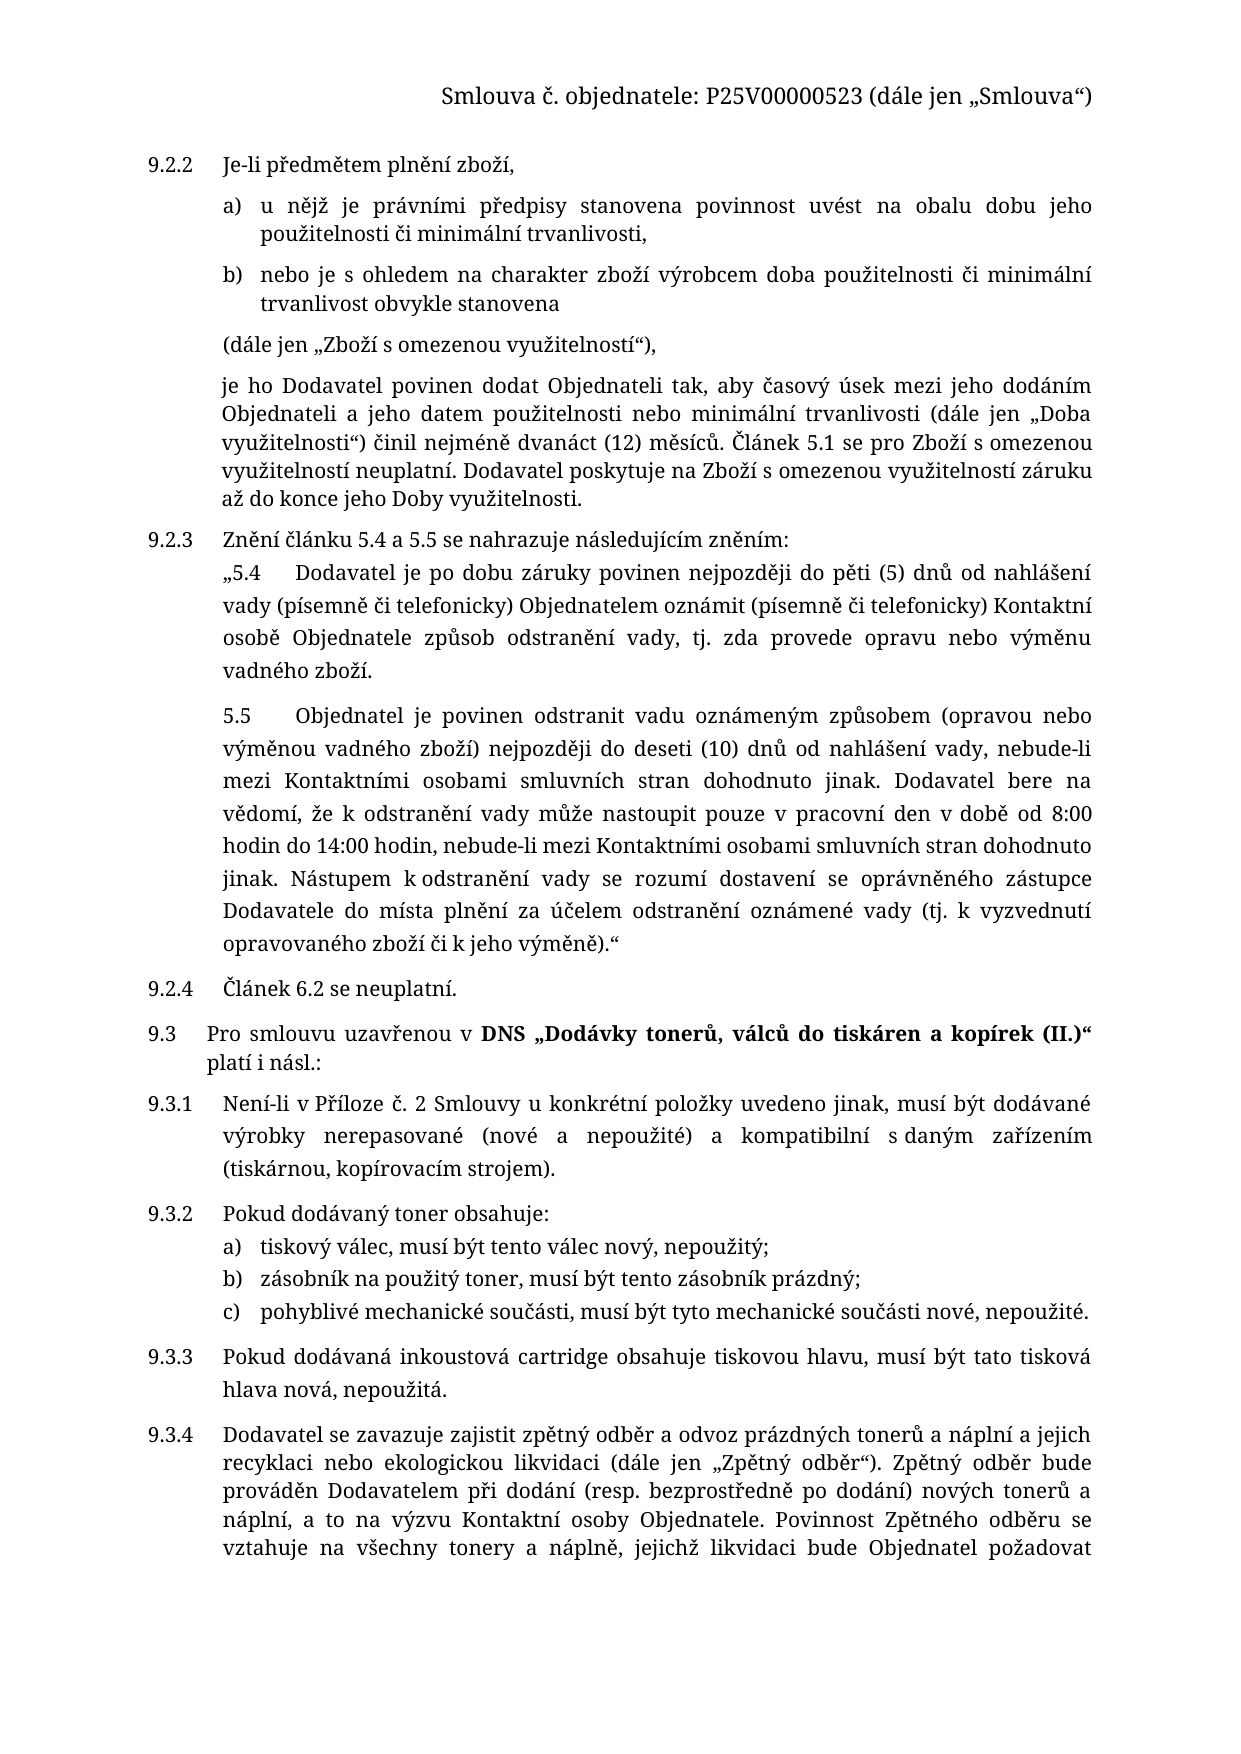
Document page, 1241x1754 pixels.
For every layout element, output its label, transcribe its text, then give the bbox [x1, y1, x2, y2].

list Pokud dodávaný toner obsahuje: [148, 1199, 1093, 1228]
list Pro smlouvu uzavřenou v DNS „Dodávky tonerů, válců do tiskáren a kopírek (II.)“ platí i násl.: [148, 1019, 1093, 1076]
text je ho Dodavatel povinen dodat Objednateli tak, aby časový úsek mezi jeho dodáním Objednateli a jeho datem použitelnosti nebo minimální trvanlivosti (dále jen „Doba využitelnosti“) činil nejméně dvanáct (12) měsíců. Článek 5.1 se pro Zboží s omezenou využitelností neuplatní. Dodavatel poskytuje na Zboží s omezenou využitelností záruku až do konce jeho Doby využitelnosti. [221, 371, 1093, 513]
list pohyblivé mechanické součásti, musí být tyto mechanické součásti nové, nepoužité. [223, 1297, 1093, 1325]
list zásobník na použitý toner, musí být tento zásobník prázdný; [223, 1264, 1093, 1293]
list 5.5 Objednatel je povinen odstranit vadu oznámeným způsobem (opravou nebo výměnou vadného zboží) nejpozději do deseti (10) dnů od nahlášení vady, nebude-li mezi Kontaktními osobami smluvních stran dohodnuto jinak. Dodavatel bere na vědomí, že k odstranění vady může nastoupit pouze v pracovní den v době od 8:00 hodin do 14:00 hodin, nebude-li mezi Kontaktními osobami smluvních stran dohodnuto jinak. Nástupem k odstranění vady se rozumí dostavení se oprávněného zástupce Dodavatele do místa plnění za účelem odstranění oznámené vady (tj. k vyzvednutí opravovaného zboží či k jeho výměně).“ [223, 701, 1093, 958]
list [148, 1420, 1093, 1562]
list Je-li předmětem plnění zboží, [148, 150, 1093, 179]
list nebo je s ohledem na charakter zboží výrobcem doba použitelnosti či minimální trvanlivost obvykle stanovena [223, 261, 1093, 317]
list u nějž je právními předpisy stanovena povinnost uvést na obalu dobu jeho použitelnosti či minimální trvanlivosti, [223, 191, 1093, 248]
list Článek 6.2 se neuplatní. [148, 974, 1093, 1003]
list „5.4 Dodavatel je po dobu záruky povinen nejpozději do pěti (5) dnů od nahlášení vady (písemně či telefonicky) Objednatelem oznámit (písemně či telefonicky) Kontaktní osobě Objednatele způsob odstranění vady, tj. zda provede opravu nebo výměnu vadného zboží. [223, 558, 1093, 684]
list Není-li v Příloze č. 2 Smlouvy u konkrétní položky uvedeno jinak, musí být dodávané výrobky nerepasované (nové a nepoužité) a kompatibilní s daným zařízením (tiskárnou, kopírovacím strojem). [148, 1089, 1093, 1182]
list Pokud dodávaná inkoustová cartridge obsahuje tiskovou hlavu, musí být tato tisková hlava nová, nepoužitá. [148, 1342, 1093, 1403]
text (dále jen „Zboží s omezenou využitelností“), [223, 330, 1093, 358]
list tiskový válec, musí být tento válec nový, nepoužitý; [223, 1232, 1093, 1260]
list Znění článku 5.4 a 5.5 se nahrazuje následujícím zněním: [148, 526, 1093, 554]
